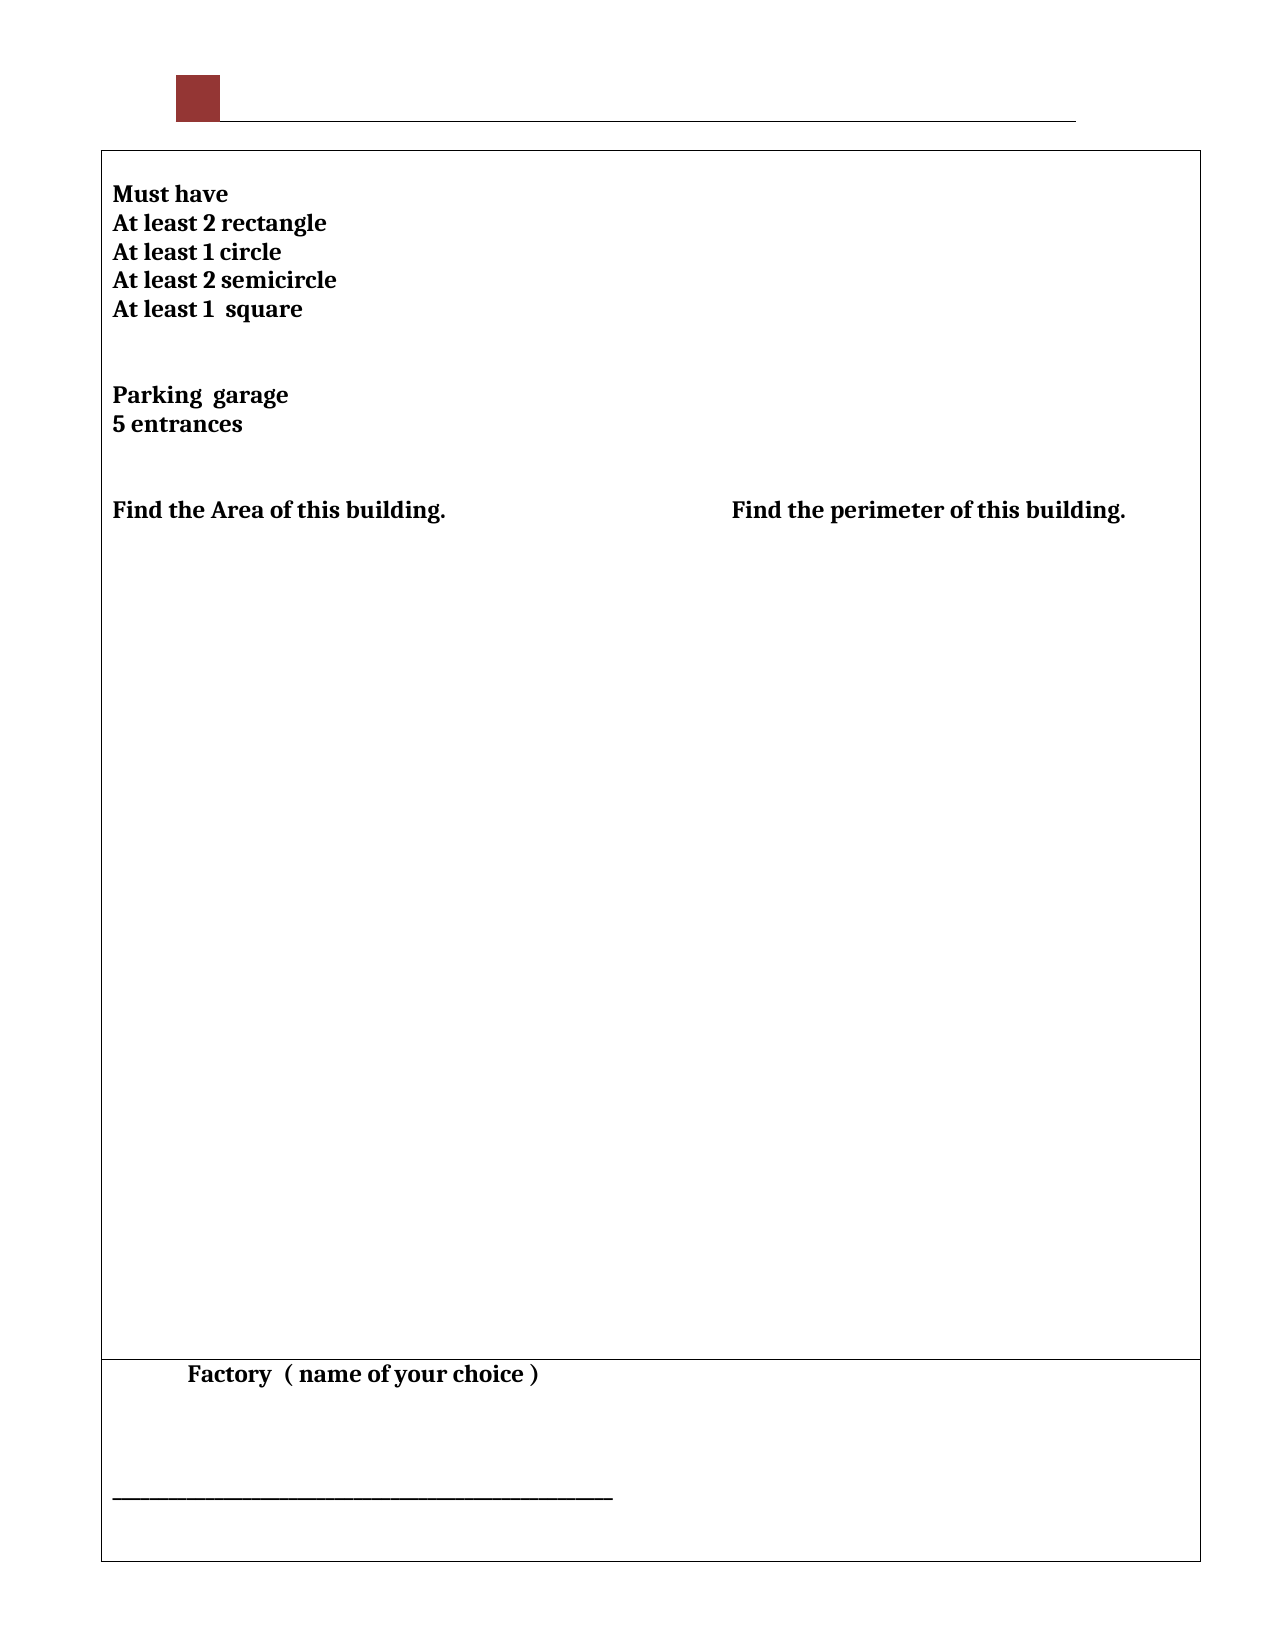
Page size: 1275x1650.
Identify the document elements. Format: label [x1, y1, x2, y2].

table_cell [102, 151, 1200, 1359]
table_cell [102, 1360, 1200, 1561]
